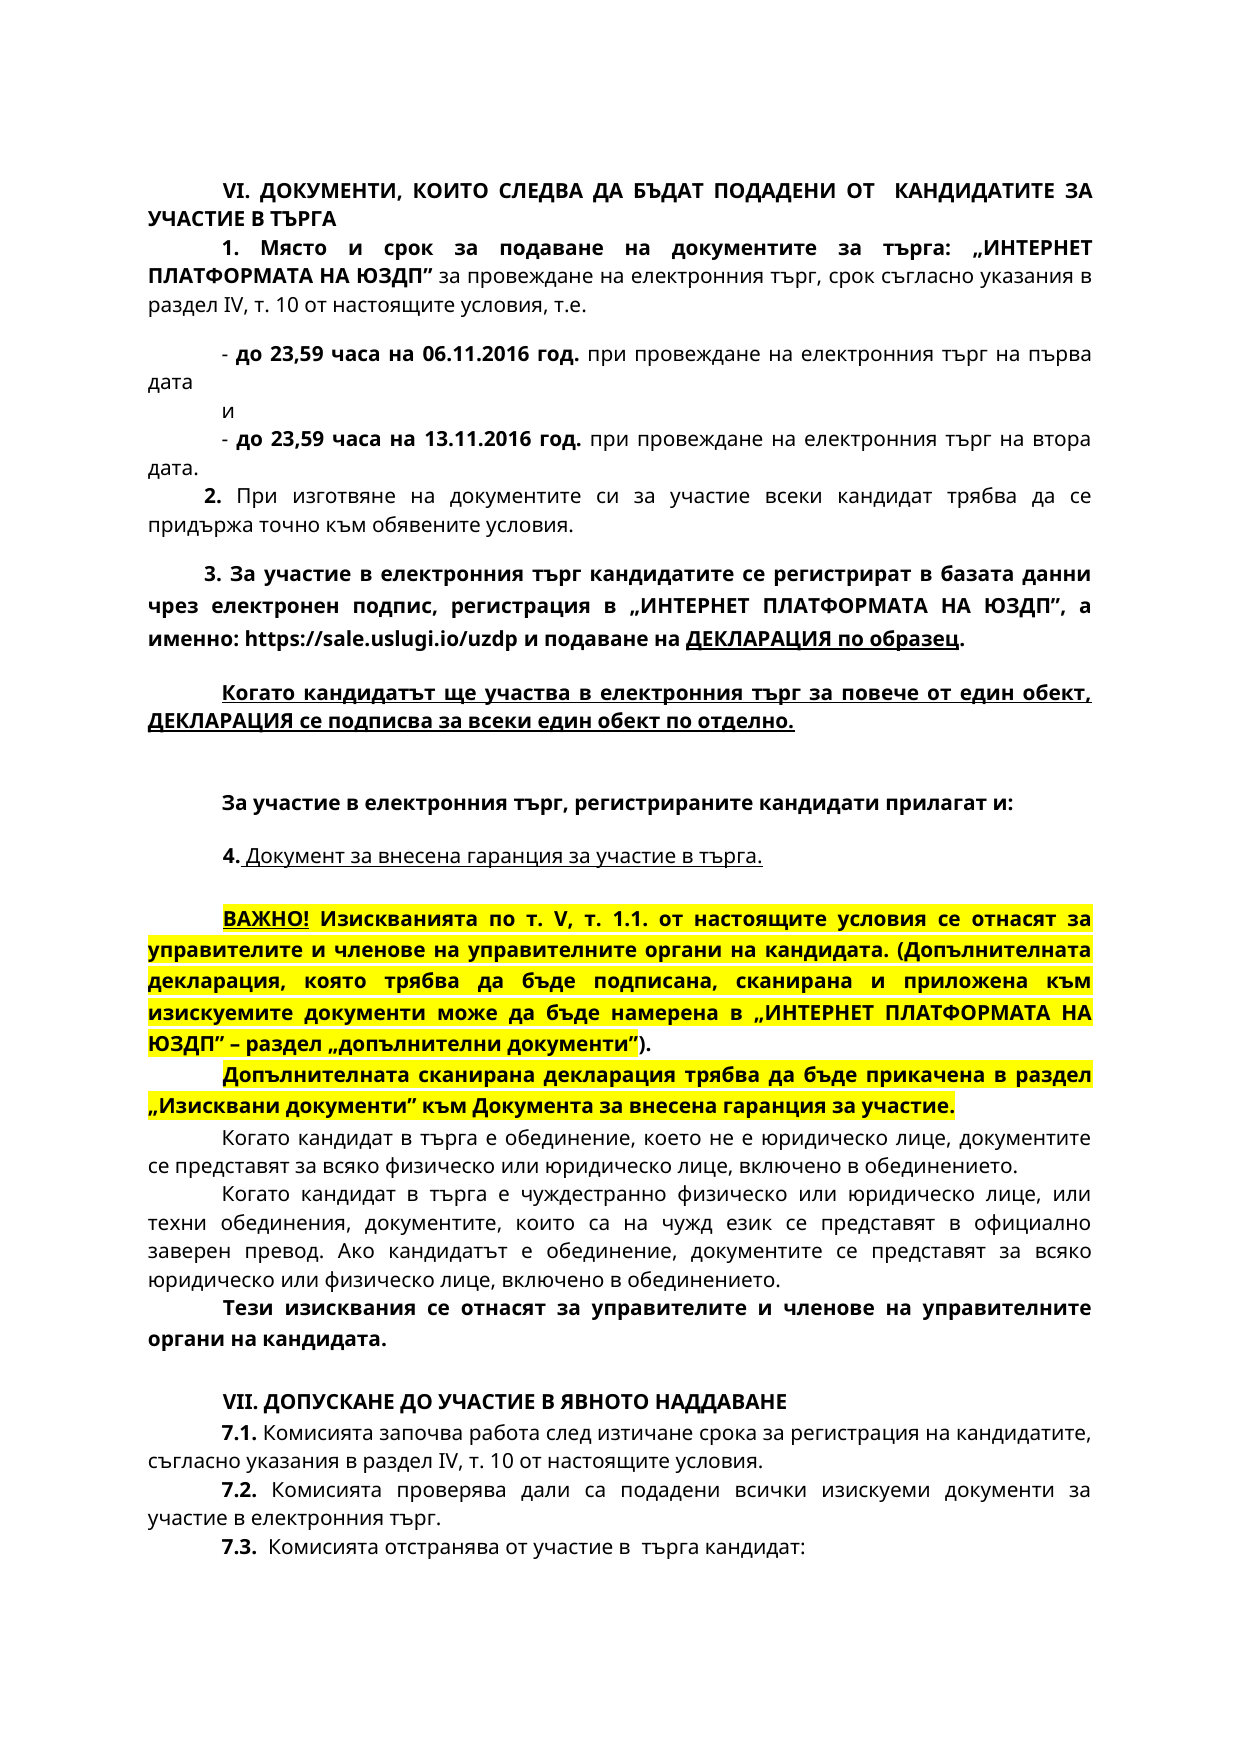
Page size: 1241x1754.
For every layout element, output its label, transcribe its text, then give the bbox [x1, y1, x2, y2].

text VІІ. ДОПУСКАНЕ ДО УЧАСТИЕ В ЯВНОТО НАДДАВАНЕ [148, 1387, 1093, 1415]
text 7.3. Комисията отстранява от участие в търга кандидат: [148, 1532, 1093, 1560]
text 4. Документ за внесена гаранция за участие в търга. [148, 841, 1093, 870]
text ВАЖНО! Изискванията по т. V, т. 1.1. от настоящите условия се отнасят за управителите и членове на управителните органи на кандидата. (Допълнителната декларация, която трябва да бъде подписана, сканирана и приложена към изискуемите документи може да бъде намерена в „ИНТЕРНЕТ ПЛАТФОРМАТА НА ЮЗДП” – раздел „допълнителни документи”). [148, 1026, 1093, 1057]
text 7.2. Комисията проверява дали са подадени всички изискуеми документи за участие в електронния търг. [148, 1475, 1093, 1532]
text Когато кандидатът ще участва в електронния търг за повече от един обект, ДЕКЛАРАЦИЯ се подписва за всеки един обект по отделно. [148, 678, 1093, 734]
text 3. За участие в електронния търг кандидатите се регистрират в базата данни чрез електронен подпис, регистрация в „ИНТЕРНЕТ ПЛАТФОРМАТА НА ЮЗДП”, а именно: https://sale.uslugi.io/uzdp и подаване на ДЕКЛАРАЦИЯ по образец. [148, 559, 1093, 653]
text За участие в електронния търг, регистрираните кандидати прилагат и: [148, 788, 1093, 816]
text и [148, 396, 1093, 424]
text ВАЖНО! Изискванията по т. V, т. 1.1. от настоящите условия се отнасят за управителите и членове на управителните органи на кандидата. (Допълнителната декларация, която трябва да бъде подписана, сканирана и приложена към изискуемите документи може да бъде намерена в „ИНТЕРНЕТ ПЛАТФОРМАТА НА ЮЗДП” – раздел „допълнителни документи”). [148, 904, 1093, 935]
text - до 23,59 часа на 06.11.2016 год. при провеждане на електронния търг на първа дата [148, 339, 1093, 396]
text - до 23,59 часа на 13.11.2016 год. при провеждане на електронния търг на втора дата. [148, 424, 1093, 481]
text Допълнителната сканирана декларация трябва да бъде прикачена в раздел „Изисквани документи” към Документа за внесена гаранция за участие. [148, 1060, 1093, 1120]
text 2. При изготвяне на документите си за участие всеки кандидат трябва да се придържа точно към обявените условия. [148, 481, 1093, 538]
text Когато кандидат в търга е обединение, което не е юридическо лице, документите се представят за всяко физическо или юридическо лице, включено в обединението. [148, 1123, 1093, 1179]
text 1. Място и срок за подаване на документите за търга: „ИНТЕРНЕТ ПЛАТФОРМАТА НА ЮЗДП” за провеждане на електронния търг, срок съгласно указания в раздел ІV, т. 10 от настоящите условия, т.е. [148, 233, 1093, 318]
text 7.1. Комисията започва работа след изтичане срока за регистрация на кандидатите, съгласно указания в раздел ІV, т. 10 от настоящите условия. [148, 1418, 1093, 1475]
text Тези изисквания се отнасят за управителите и членове на управителните органи на кандидата. [148, 1293, 1093, 1353]
text VI. ДОКУМЕНТИ, КОИТО СЛЕДВА ДА БЪДАТ ПОДАДЕНИ ОТ КАНДИДАТИТЕ ЗА УЧАСТИЕ В ТЪРГА [148, 176, 1093, 233]
text Когато кандидат в търга е чуждестранно физическо или юридическо лице, или техни обединения, документите, които са на чужд език се представят в официално заверен превод. Ако кандидатът е обединение, документите се представят за всяко юридическо или физическо лице, включено в обединението. [148, 1179, 1093, 1293]
